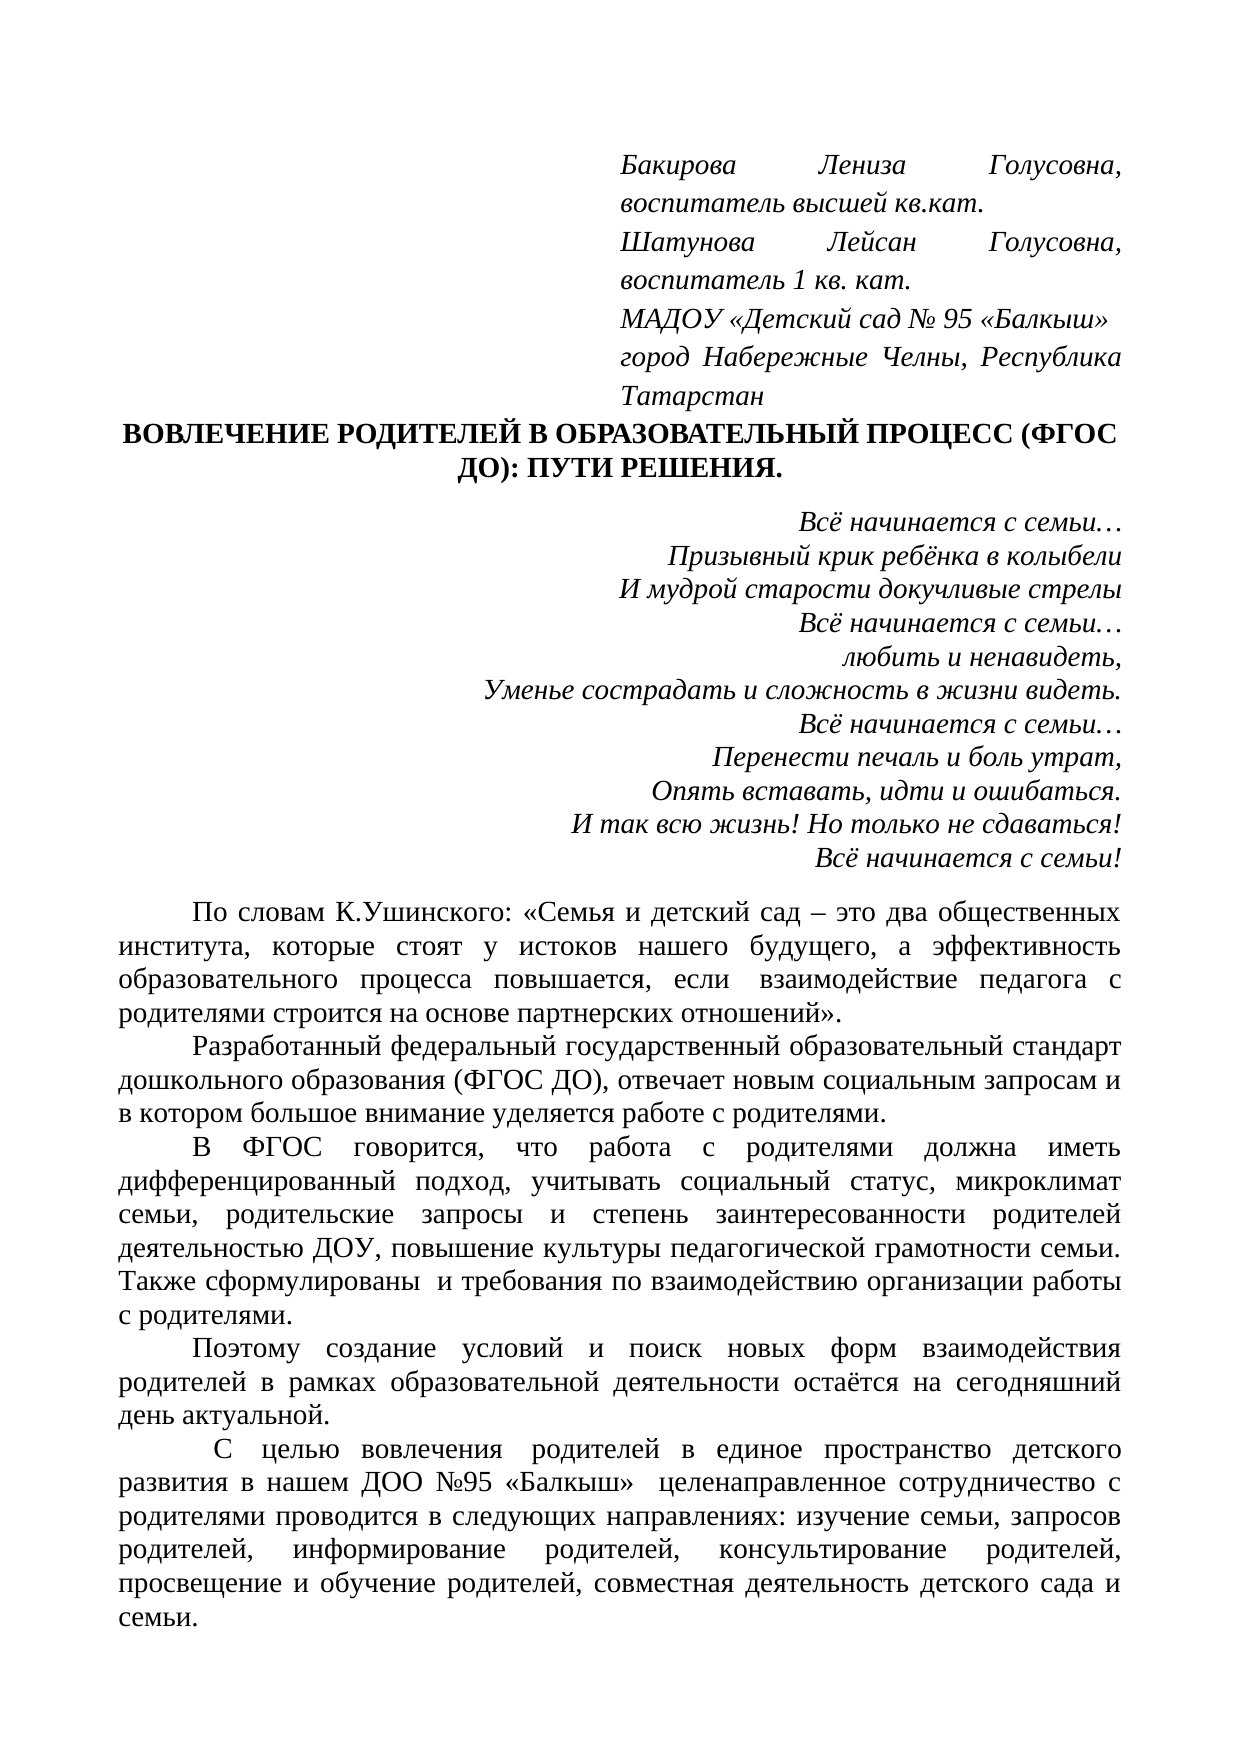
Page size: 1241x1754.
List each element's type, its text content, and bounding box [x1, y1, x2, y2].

text ВОВЛЕЧЕНИЕ РОДИТЕЛЕЙ В ОБРАЗОВАТЕЛЬНЫЙ ПРОЦЕСС (ФГОС ДО): ПУТИ РЕШЕНИЯ. [118, 417, 1122, 484]
text Всё начинается с семьи… Призывный крик ребёнка в колыбели И мудрой старости докучливые стрелы Всё начинается с семьи… любить и ненавидеть, Уменье сострадать и сложность в жизни видеть. Всё начинается с семьи… Перенести печаль и боль утрат, Опять вставать, идти и ошибаться. И так всю жизнь! Но только не сдаваться! Всё начинается с семьи! [118, 504, 1122, 873]
text МАДОУ «Детский сад № 95 «Балкыш» [620, 301, 1122, 334]
text Поэтому создание условий и поиск новых форм взаимодействия родителей в рамках образовательной деятельности остаётся на сегодняшний день актуальной. [118, 1330, 1122, 1431]
text город Набережные Челны, Республика Татарстан [620, 339, 1122, 412]
text Разработанный федеральный государственный образовательный стандарт дошкольного образования (ФГОС ДО), отвечает новым социальным запросам и в котором большое внимание уделяется работе с родителями. [118, 1028, 1122, 1129]
text В ФГОС говорится, что работа с родителями должна иметь дифференцированный подход, учитывать социальный статус, микроклимат семьи, родительские запросы и степень заинтересованности родителей деятельностью ДОУ, повышение культуры педагогической грамотности семьи. Также сформулированы и требования по взаимодействию организации работы с родителями. [118, 1129, 1122, 1330]
text С целью вовлечения родителей в единое пространство детского развития в нашем ДОО №95 «Балкыш» целенаправленное сотрудничество с родителями проводится в следующих направлениях: изучение семьи, запросов родителей, информирование родителей, консультирование родителей, просвещение и обучение родителей, совместная деятельность детского сада и семьи. [118, 1431, 1122, 1632]
text Шатунова Лейсан Голусовна, воспитатель 1 кв. кат. [620, 224, 1122, 296]
text По словам К.Ушинского: «Семья и детский сад – это два общественных института, которые стоят у истоков нашего будущего, а эффективность образовательного процесса повышается, если взаимодействие педагога с родителями строится на основе партнерских отношений». [118, 894, 1122, 1028]
text Бакирова Лениза Голусовна, воспитатель высшей кв.кат. [620, 147, 1122, 219]
